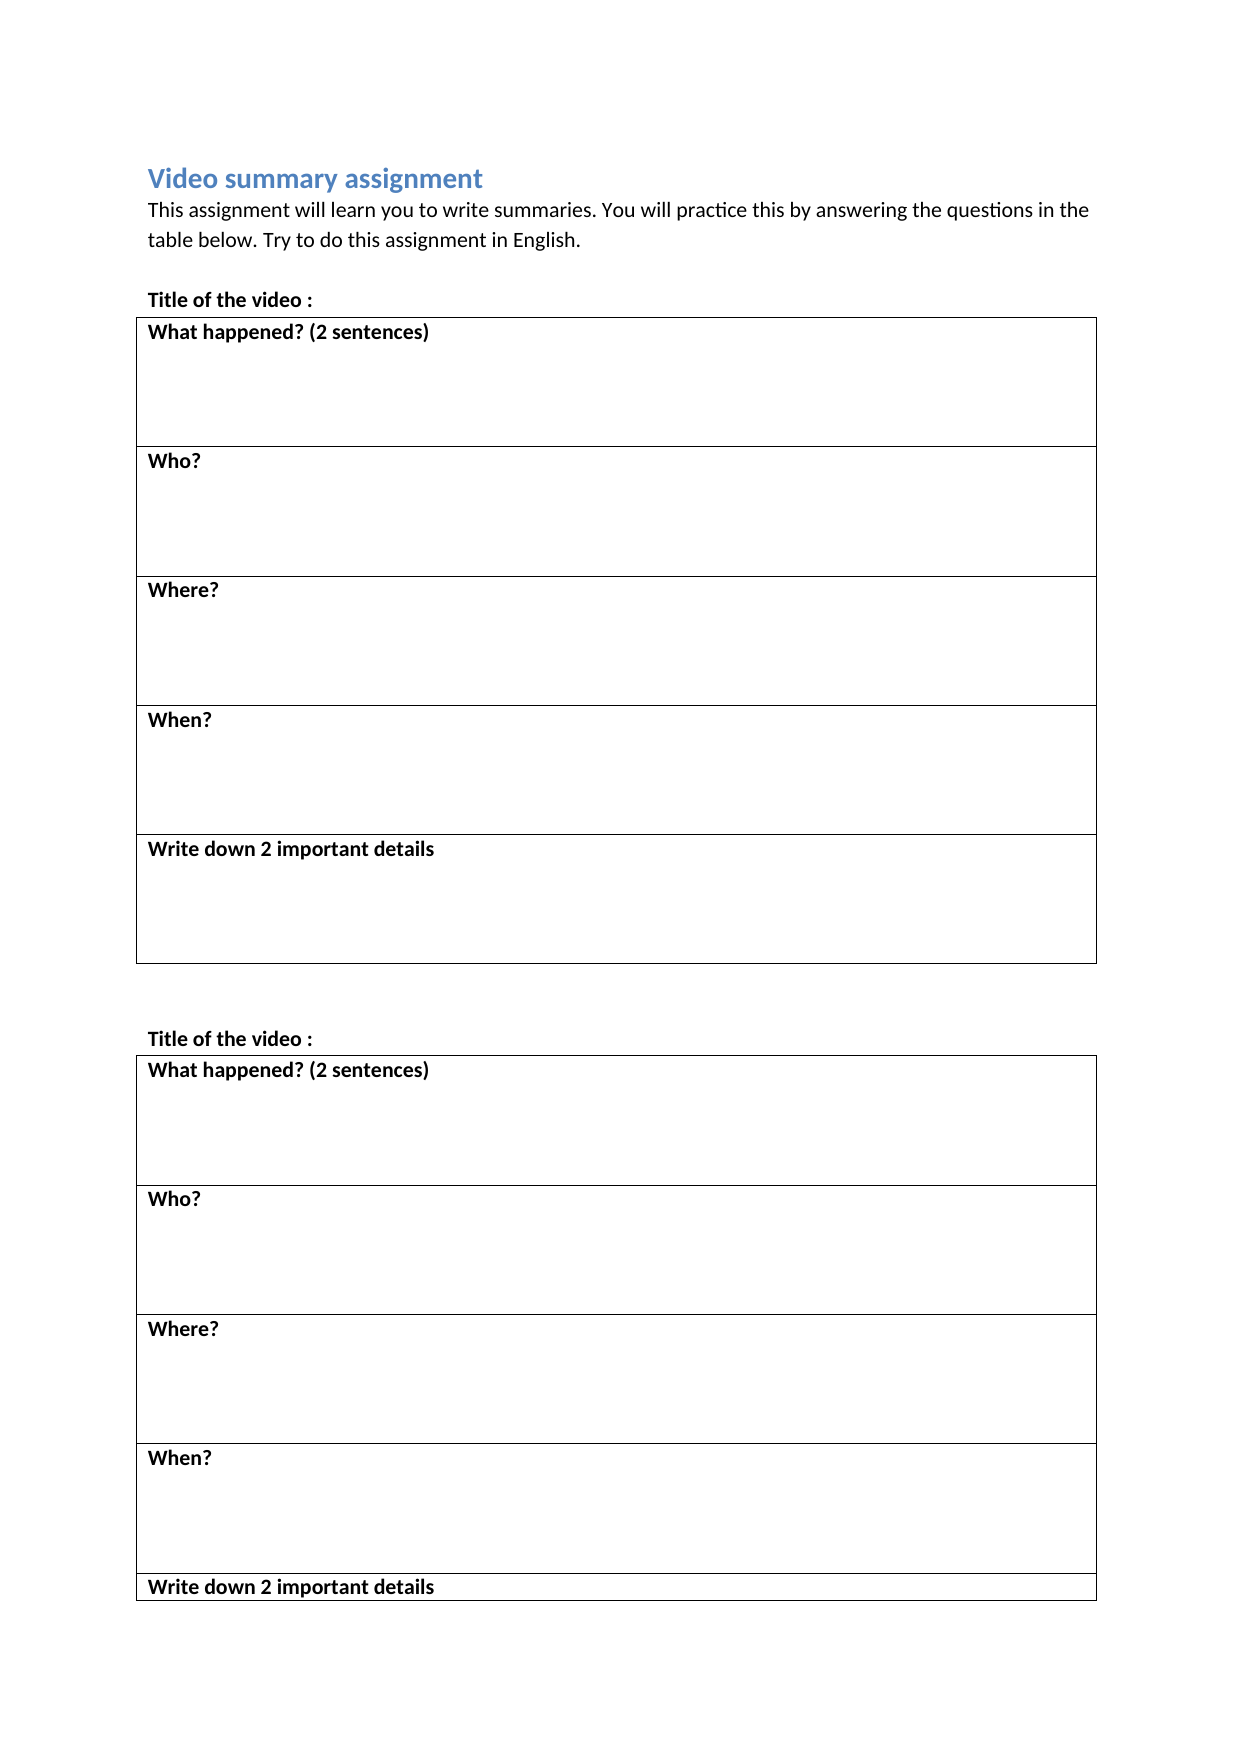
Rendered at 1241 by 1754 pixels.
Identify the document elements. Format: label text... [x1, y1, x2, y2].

text Title of the video : [148, 1025, 1093, 1052]
table_cell Who? [137, 1186, 1096, 1314]
subtitle Video summary assignment [148, 160, 1093, 196]
text This assignment will learn you to write summaries. You will practice this by answering the questions in the table below. Try to do this assignment in English. [148, 196, 1093, 253]
text Title of the video : [148, 287, 1093, 313]
table_cell When? [137, 706, 1096, 834]
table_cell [137, 1574, 1096, 1600]
table_cell Who? [137, 447, 1096, 576]
table_cell When? [137, 1444, 1096, 1572]
table_header What happened? (2 sentences) [137, 1056, 1096, 1184]
table_header What happened? (2 sentences) [137, 318, 1096, 446]
table_cell Where? [137, 1315, 1096, 1443]
table_cell Write down 2 important details [137, 835, 1096, 963]
table_cell Where? [137, 577, 1096, 705]
